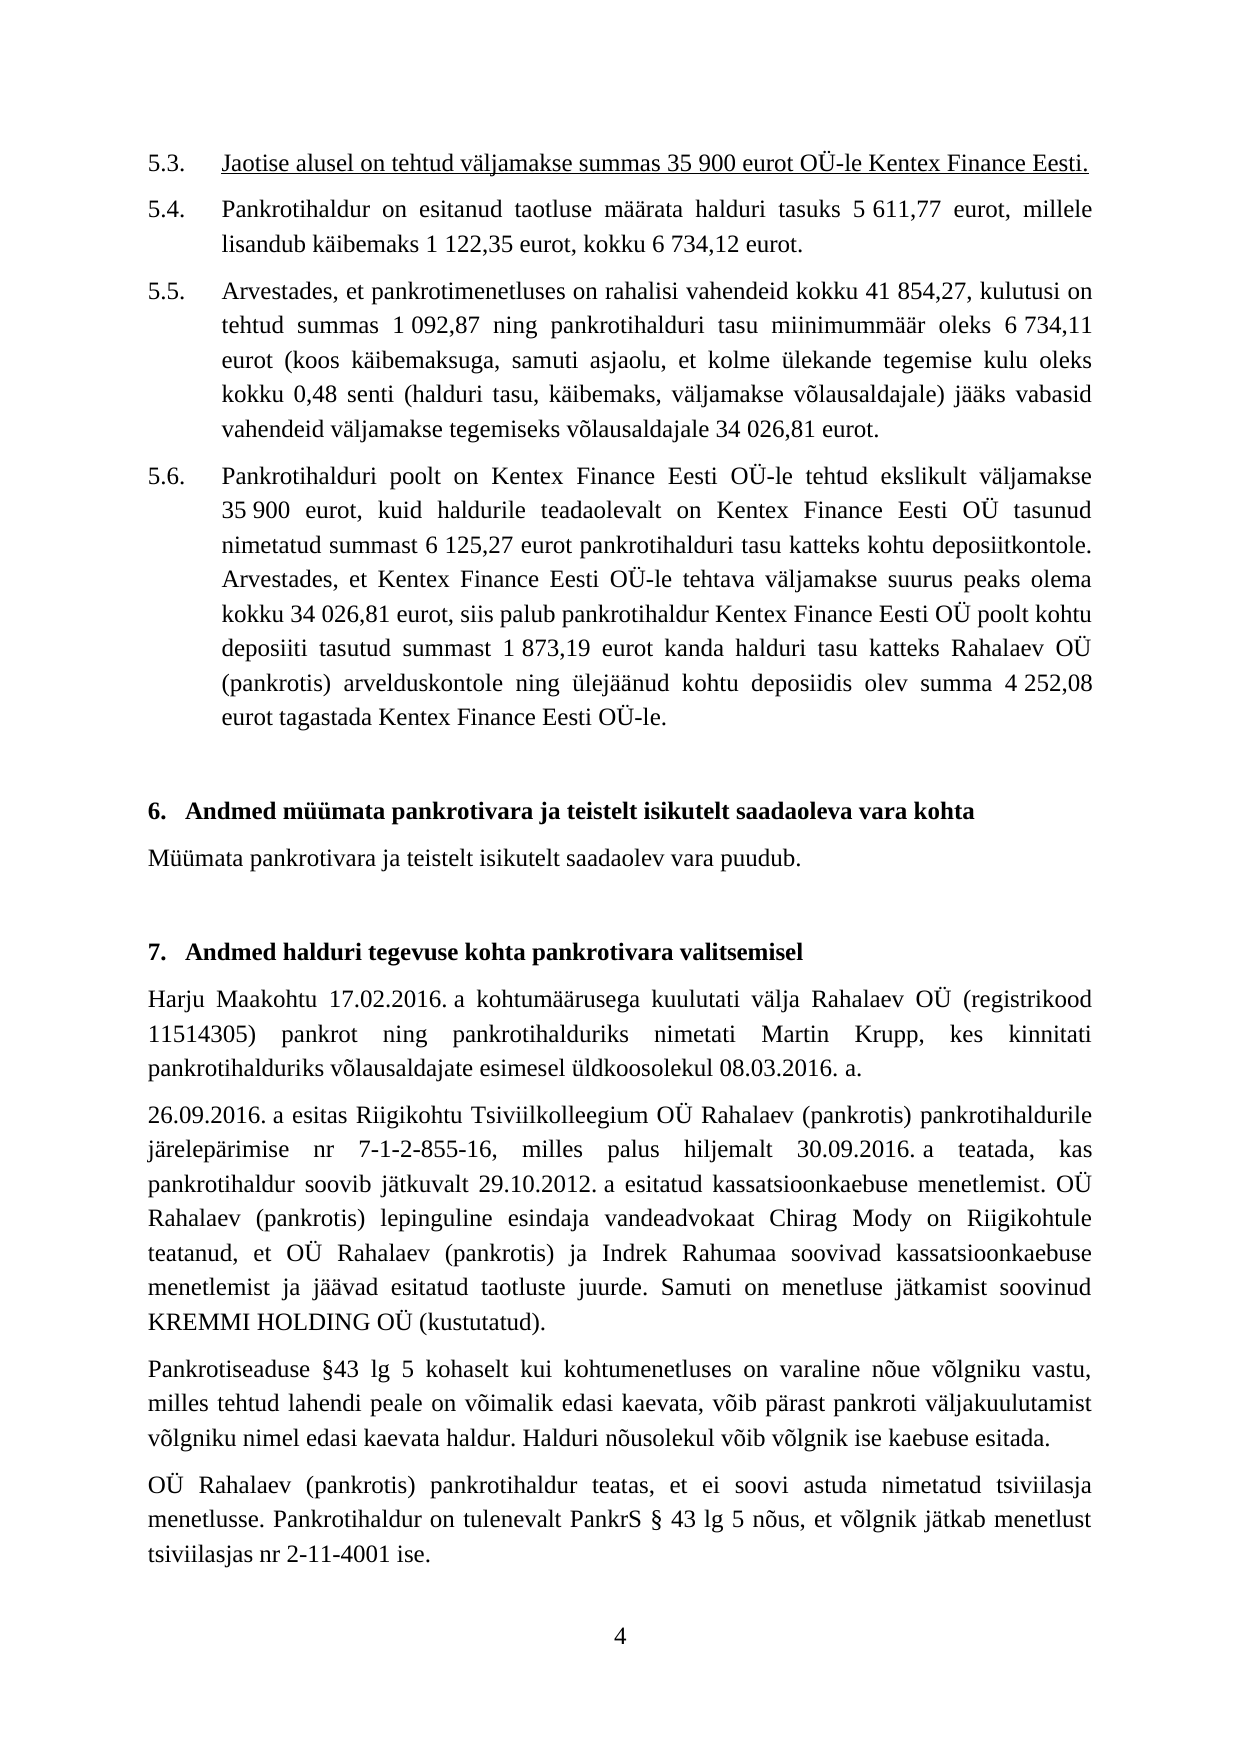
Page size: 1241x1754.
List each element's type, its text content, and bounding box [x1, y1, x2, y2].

text OÜ Rahalaev (pankrotis) pankrotihaldur teatas, et ei soovi astuda nimetatud tsiviilasja menetlusse. Pankrotihaldur on tulenevalt PankrS § 43 lg 5 nõus, et võlgnik jätkab menetlust tsiviilasjas nr 2-11-4001 ise. [148, 1470, 1093, 1568]
text Pankrotiseaduse §43 lg 5 kohaselt kui kohtumenetluses on varaline nõue võlgniku vastu, milles tehtud lahendi peale on võimalik edasi kaevata, võib pärast pankroti väljakuulutamist võlgniku nimel edasi kaevata haldur. Halduri nõusolekul võib võlgnik ise kaebuse esitada. [148, 1354, 1093, 1452]
list Andmed müümata pankrotivara ja teistelt isikutelt saadaoleva vara kohta [148, 796, 1093, 825]
text Müümata pankrotivara ja teistelt isikutelt saadaolev vara puudub. [148, 843, 1093, 872]
list Arvestades, et pankrotimenetluses on rahalisi vahendeid kokku 41 854,27, kulutusi on tehtud summas 1 092,87 ning pankrotihalduri tasu miinimummäär oleks 6 734,11 eurot (koos käibemaksuga, samuti asjaolu, et kolme ülekande tegemise kulu oleks kokku 0,48 senti (halduri tasu, käibemaks, väljamakse võlausaldajale) jääks vabasid vahendeid väljamakse tegemiseks võlausaldajale 34 026,81 eurot. [148, 276, 1093, 443]
text Harju Maakohtu 17.02.2016. a kohtumäärusega kuulutati välja Rahalaev OÜ (registrikood 11514305) pankrot ning pankrotihalduriks nimetati Martin Krupp, kes kinnitati pankrotihalduriks võlausaldajate esimesel üldkoosolekul 08.03.2016. a. [148, 984, 1093, 1082]
list Jaotise alusel on tehtud väljamakse summas 35 900 eurot OÜ-le Kentex Finance Eesti. [148, 148, 1093, 176]
list Andmed halduri tegevuse kohta pankrotivara valitsemisel [148, 937, 1093, 966]
text 26.09.2016. a esitas Riigikohtu Tsiviilkolleegium OÜ Rahalaev (pankrotis) pankrotihaldurile järelepärimise nr 7-1-2-855-16, milles palus hiljemalt 30.09.2016. a teatada, kas pankrotihaldur soovib jätkuvalt 29.10.2012. a esitatud kassatsioonkaebuse menetlemist. OÜ Rahalaev (pankrotis) lepinguline esindaja vandeadvokaat Chirag Mody on Riigikohtule teatanud, et OÜ Rahalaev (pankrotis) ja Indrek Rahumaa soovivad kassatsioonkaebuse menetlemist ja jäävad esitatud taotluste juurde. Samuti on menetluse jätkamist soovinud KREMMI HOLDING OÜ (kustutatud). [148, 1100, 1093, 1336]
list Pankrotihalduri poolt on Kentex Finance Eesti OÜ-le tehtud ekslikult väljamakse 35 900 eurot, kuid haldurile teadaolevalt on Kentex Finance Eesti OÜ tasunud nimetatud summast 6 125,27 eurot pankrotihalduri tasu katteks kohtu deposiitkontole. Arvestades, et Kentex Finance Eesti OÜ-le tehtava väljamakse suurus peaks olema kokku 34 026,81 eurot, siis palub pankrotihaldur Kentex Finance Eesti OÜ poolt kohtu deposiiti tasutud summast 1 873,19 eurot kanda halduri tasu katteks Rahalaev OÜ (pankrotis) arvelduskontole ning ülejäänud kohtu deposiidis olev summa 4 252,08 eurot tagastada Kentex Finance Eesti OÜ-le. [148, 461, 1093, 731]
list Pankrotihaldur on esitanud taotluse määrata halduri tasuks 5 611,77 eurot, millele lisandub käibemaks 1 122,35 eurot, kokku 6 734,12 eurot. [148, 194, 1093, 258]
